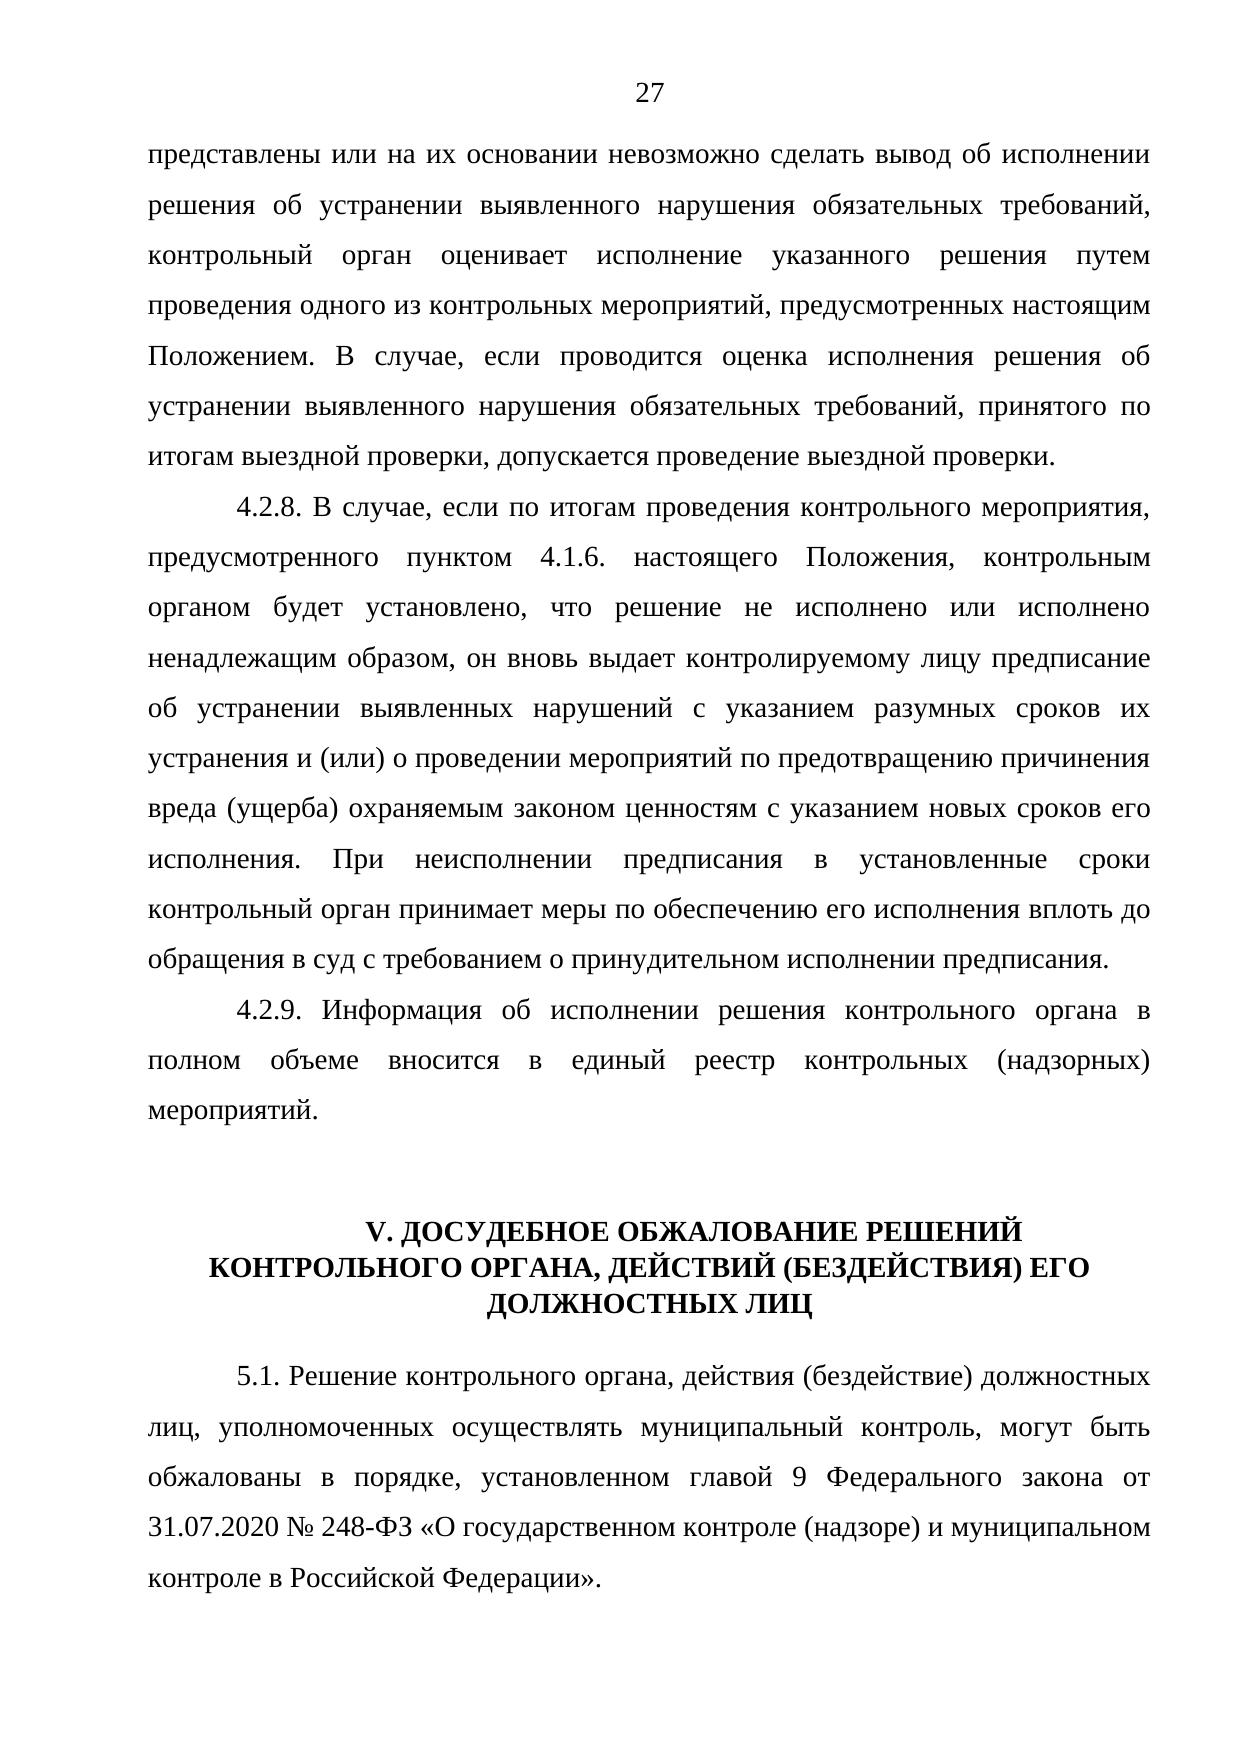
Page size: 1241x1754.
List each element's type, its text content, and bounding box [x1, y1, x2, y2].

text 5.1. Решение контрольного органа, действия (бездействие) должностных лиц, уполномоченных осуществлять муниципальный контроль, могут быть обжалованы в порядке, установленном главой 9 Федерального закона от 31.07.2020 № 248-ФЗ «О государственном контроле (надзоре) и муниципальном контроле в Российской Федерации». [148, 1358, 1152, 1593]
text 4.2.9. Информация об исполнении решения контрольного органа в полном объеме вносится в единый реестр контрольных (надзорных) мероприятий. [148, 992, 1152, 1126]
text V. ДОСУДЕБНОЕ ОБЖАЛОВАНИЕ РЕШЕНИЙ КОНТРОЛЬНОГО ОРГАНА, ДЕЙСТВИЙ (БЕЗДЕЙСТВИЯ) ЕГО ДОЛЖНОСТНЫХ ЛИЦ [148, 1214, 1152, 1320]
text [148, 137, 1152, 472]
text 4.2.8. В случае, если по итогам проведения контрольного мероприятия, предусмотренного пунктом 4.1.6. настоящего Положения, контрольным органом будет установлено, что решение не исполнено или исполнено ненадлежащим образом, он вновь выдает контролируемому лицу предписание об устранении выявленных нарушений с указанием разумных сроков их устранения и (или) о проведении мероприятий по предотвращению причинения вреда (ущерба) охраняемым законом ценностям с указанием новых сроков его исполнения. При неисполнении предписания в установленные сроки контрольный орган принимает меры по обеспечению его исполнения вплоть до обращения в суд с требованием о принудительном исполнении предписания. [148, 489, 1152, 975]
